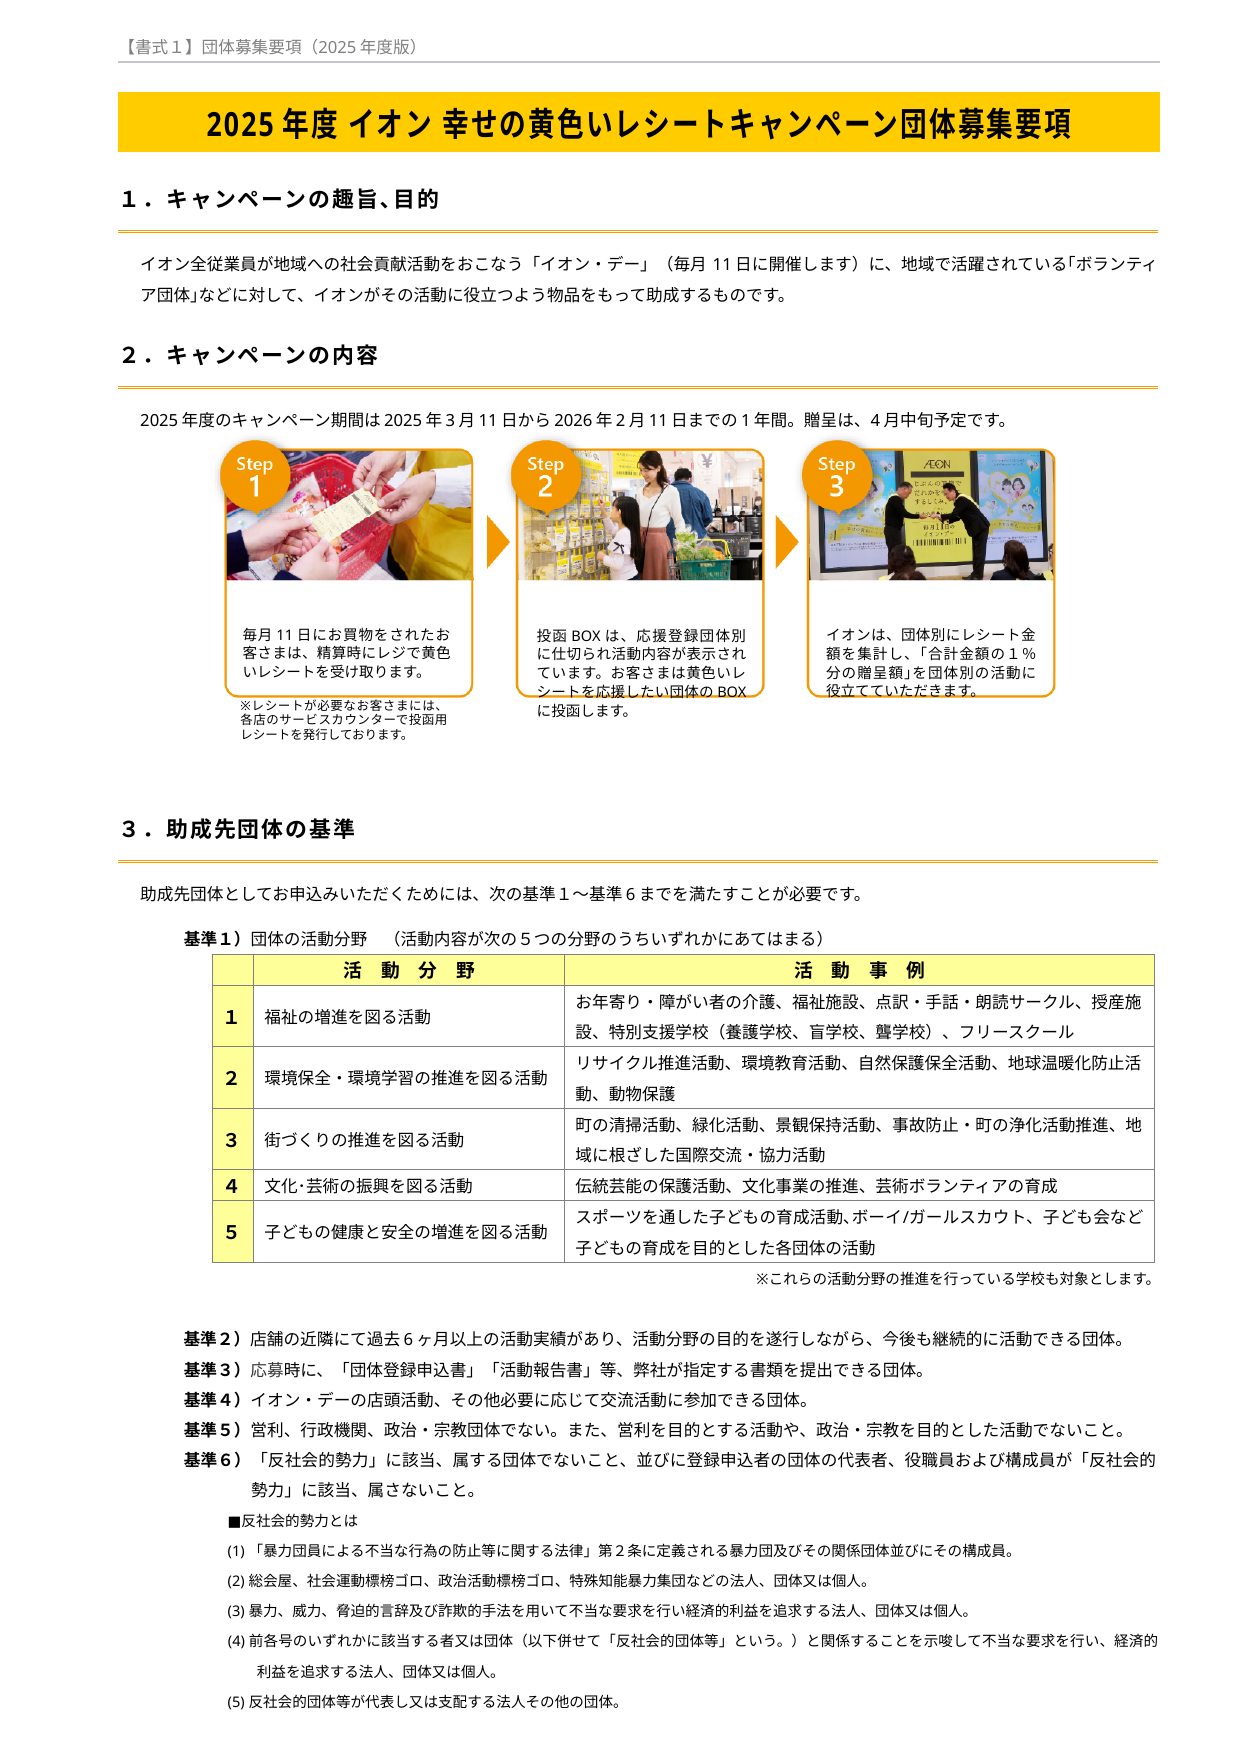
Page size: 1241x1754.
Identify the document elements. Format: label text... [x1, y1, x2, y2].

text ２．キャンペーンの内容 [118, 324, 1158, 386]
table_cell お年寄り・障がい者の介護、福祉施設、点訳・手話・朗読サークル、授産施設、特別支援学校（養護学校、盲学校、聾学校）、フリースクール [565, 986, 1154, 1046]
text (3) 暴力、威力、脅迫的言辞及び詐欺的手法を用いて不当な要求を行い経済的利益を追求する法人、団体又は個人。 [227, 1595, 1160, 1625]
text 【書式１】団体募集要項（2025年度版） [118, 31, 1160, 61]
table_cell 文化･芸術の振興を図る活動 [254, 1170, 564, 1200]
picture [205, 435, 1056, 698]
table_header [213, 955, 253, 985]
table_cell １ [213, 986, 253, 1046]
table_cell ４ [213, 1170, 253, 1200]
text ■反社会的勢力とは [227, 1504, 1160, 1535]
text １．キャンペーンの趣旨､目的 [118, 168, 1158, 230]
text 基準５）営利、行政機関、政治・宗教団体でない。また、営利を目的とする活動や、政治・宗教を目的とした活動でないこと。 [183, 1414, 1160, 1444]
text (1) 「暴力団員による不当な行為の防止等に関する法律」第２条に定義される暴力団及びその関係団体並びにその構成員。 [227, 1535, 1160, 1565]
text 基準４）イオン・デーの店頭活動、その他必要に応じて交流活動に参加できる団体。 [183, 1384, 1160, 1414]
table_cell ２ [213, 1047, 253, 1108]
table_cell ３ [213, 1109, 253, 1169]
table_cell 環境保全・環境学習の推進を図る活動 [254, 1047, 564, 1108]
text 基準１）団体の活動分野 （活動内容が次の５つの分野のうちいずれかにあてはまる） [184, 923, 1160, 953]
text 助成先団体としてお申込みいただくためには、次の基準１～基準6までを満たすことが必要です。 [140, 878, 1160, 908]
text 基準３）応募時に、「団体登録申込書」「活動報告書」等、弊社が指定する書類を提出できる団体。 [183, 1353, 1160, 1384]
text (5) 反社会的団体等が代表し又は支配する法人その他の団体。 [227, 1686, 1160, 1716]
text ※これらの活動分野の推進を行っている学校も対象とします。 [118, 1263, 1160, 1293]
table_cell リサイクル推進活動、環境教育活動、自然保護保全活動、地球温暖化防止活動、動物保護 [565, 1047, 1154, 1108]
text 2025年度 イオン 幸せの黄色いレシートキャンペーン団体募集要項 [118, 92, 1160, 152]
table_cell 街づくりの推進を図る活動 [254, 1109, 564, 1169]
table_header 活 動 分 野 [254, 955, 564, 985]
table_cell スポーツを通した子どもの育成活動､ボーイ/ガールスカウト、子ども会など子どもの育成を目的とした各団体の活動 [565, 1201, 1154, 1262]
text ３．助成先団体の基準 [118, 797, 1158, 860]
table_cell 伝統芸能の保護活動、文化事業の推進、芸術ボランティアの育成 [565, 1170, 1154, 1200]
text イオン全従業員が地域への社会貢献活動をおこなう「イオン・デー」（毎月11日に開催します）に、地域で活躍されている｢ボランティア団体｣などに対して、イオンがその活動に役立つよう物品をもって助成するものです。 [140, 248, 1160, 309]
table_cell 福祉の増進を図る活動 [254, 986, 564, 1046]
table_header 活 動 事 例 [565, 955, 1154, 985]
picture [671, 686, 681, 696]
table_cell 子どもの健康と安全の増進を図る活動 [254, 1201, 564, 1262]
text 2025年度のキャンペーン期間は2025年3月11日から2026年2月11日までの1年間。贈呈は、4月中旬予定です。 [140, 404, 1160, 435]
text (4) 前各号のいずれかに該当する者又は団体（以下併せて「反社会的団体等」という。）と関係することを示唆して不当な要求を行い、経済的利益を追求する法人、団体又は個人。 [228, 1625, 1160, 1686]
table_cell 町の清掃活動、緑化活動、景観保持活動、事故防止・町の浄化活動推進、地域に根ざした国際交流・協力活動 [565, 1109, 1154, 1169]
table_cell ５ [213, 1201, 253, 1262]
text 基準２）店舗の近隣にて過去6ヶ月以上の活動実績があり、活動分野の目的を遂行しながら、今後も継続的に活動できる団体。 [183, 1323, 1160, 1353]
text 基準６）「反社会的勢力」に該当、属する団体でないこと、並びに登録申込者の団体の代表者、役職員および構成員が「反社会的勢力」に該当、属さないこと。 [184, 1444, 1160, 1504]
text (2) 総会屋、社会運動標榜ゴロ、政治活動標榜ゴロ、特殊知能暴力集団などの法人、団体又は個人。 [227, 1565, 1160, 1595]
